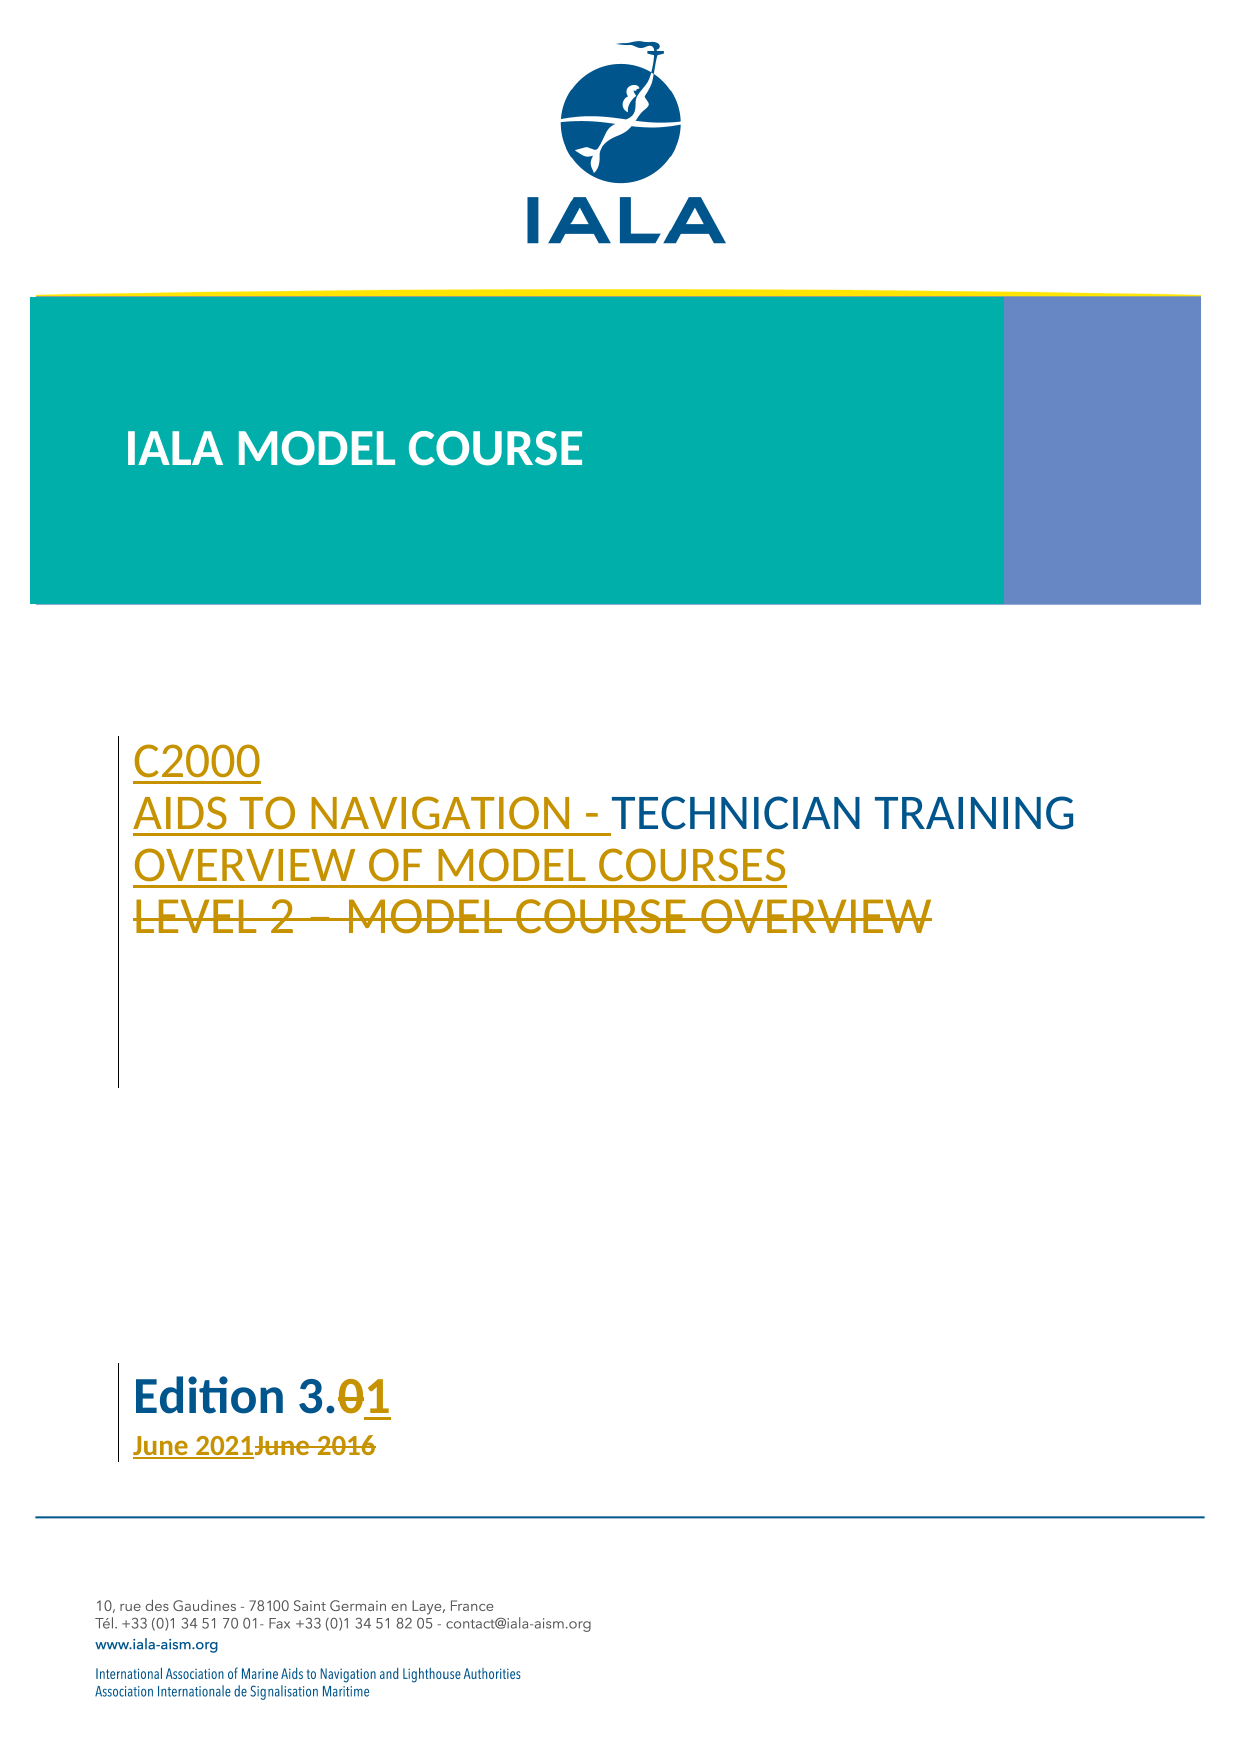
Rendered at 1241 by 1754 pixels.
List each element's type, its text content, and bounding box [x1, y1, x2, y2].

table_header IALA Model Course [30, 297, 1004, 604]
picture [89, 1595, 622, 1714]
picture [0, 29, 1240, 616]
text Edition 3. [133, 1363, 1107, 1427]
text Technician Training [133, 788, 1107, 840]
